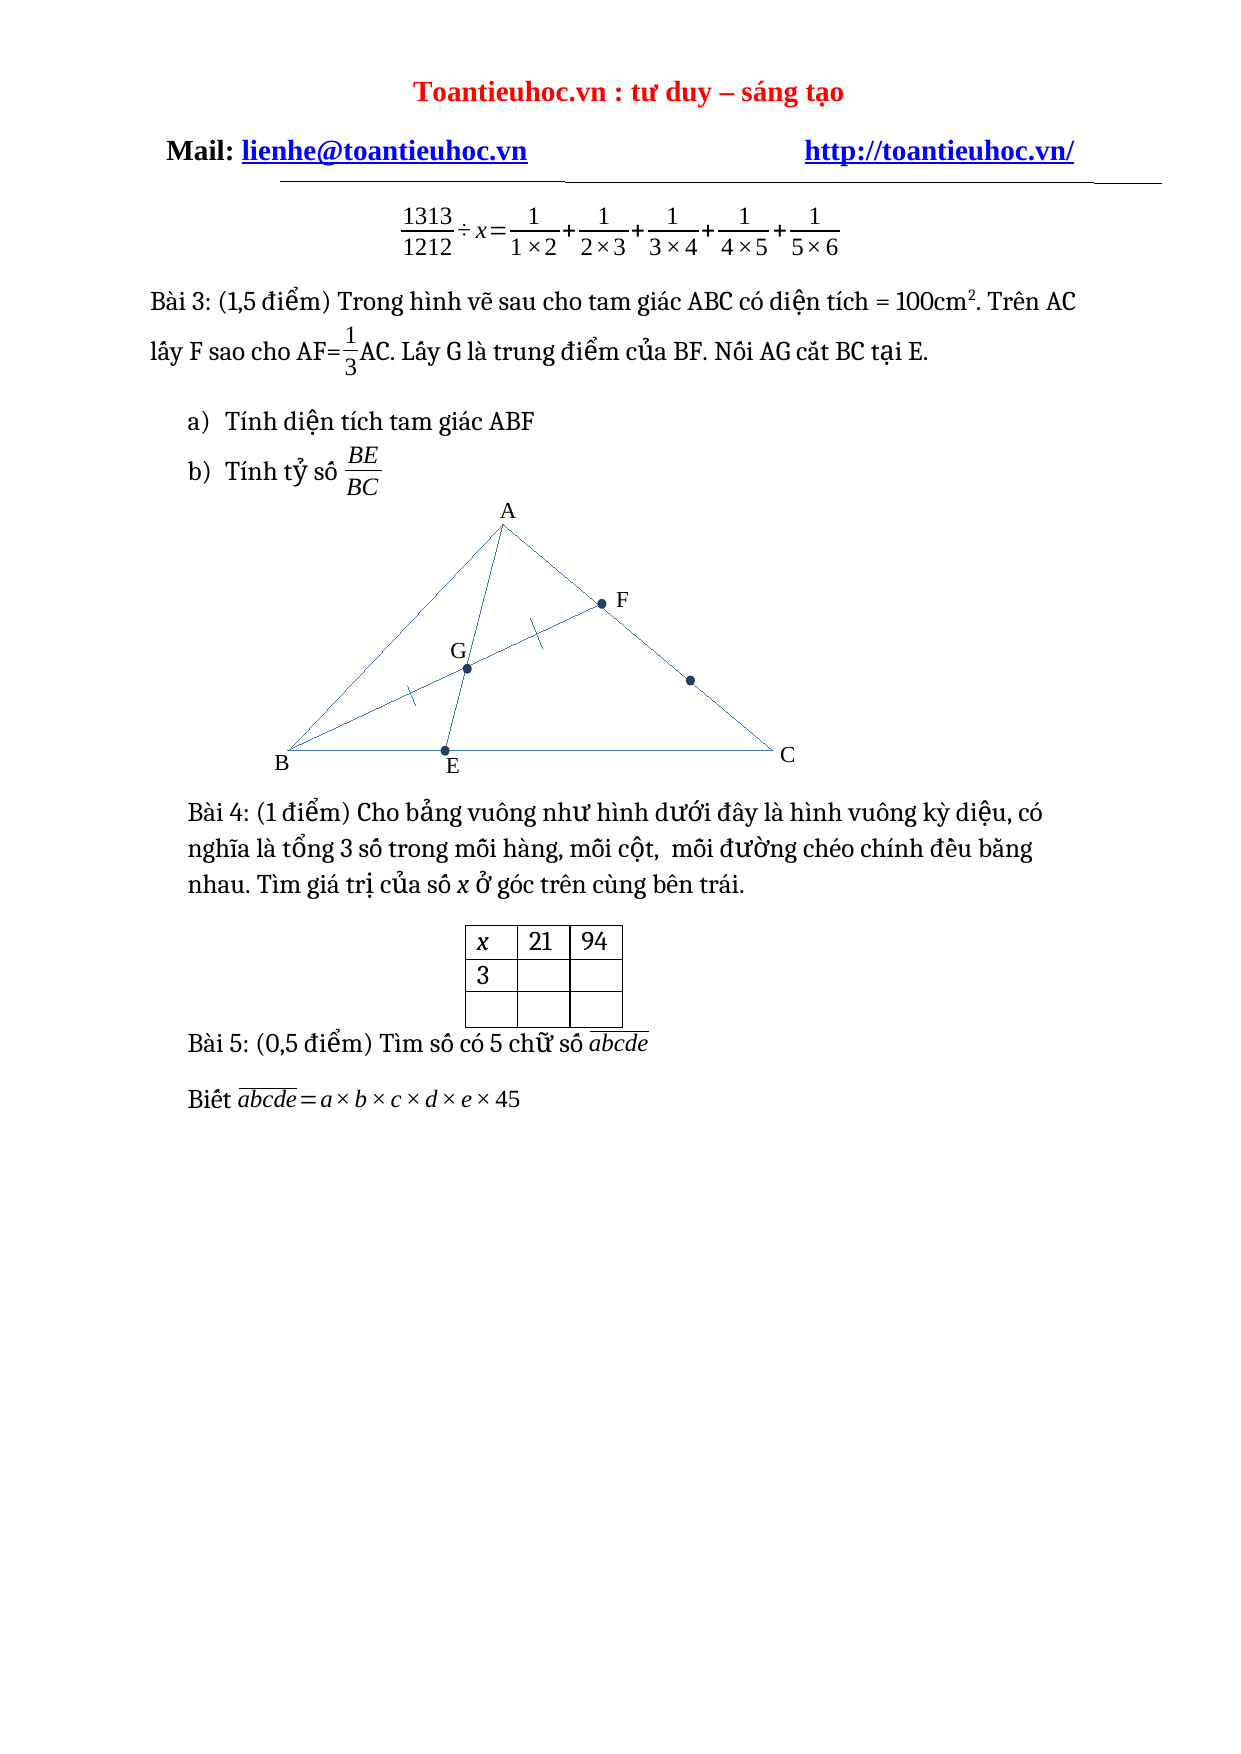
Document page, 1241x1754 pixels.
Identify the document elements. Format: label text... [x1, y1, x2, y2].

list Tính tỷ số [187, 442, 1090, 501]
table_cell [466, 992, 517, 1027]
table_cell 3 [466, 960, 517, 991]
text Biết [187, 1084, 1090, 1115]
text Bài 3: (1,5 điểm) Trong hình vẽ sau cho tam giác ABC có diện tích = 100cm2. Trên AC lấy F sao cho AF=AC. Lấy G là trung điểm của BF. Nối AG cắt BC tại E. [150, 286, 1090, 381]
table_header 21 [518, 926, 569, 959]
table_header 94 [571, 926, 622, 959]
table_cell [518, 960, 569, 991]
text Bài 4: (1 điểm) Cho bảng vuông như hình dưới đây là hình vuông kỳ diệu, có nghĩa là tổng 3 số trong mỗi hàng, mỗi cột, mỗi đường chéo chính đều bằng nhau. Tìm giá trị của số x ở góc trên cùng bên trái. [187, 797, 1090, 900]
table_cell [571, 992, 622, 1027]
table_cell [518, 992, 569, 1027]
text Bài 5: (0,5 điểm) Tìm số có 5 chữ số [187, 1028, 1090, 1059]
list Tính diện tích tam giác ABF [187, 406, 1090, 437]
table_header x [466, 926, 517, 959]
table_cell [571, 960, 622, 991]
